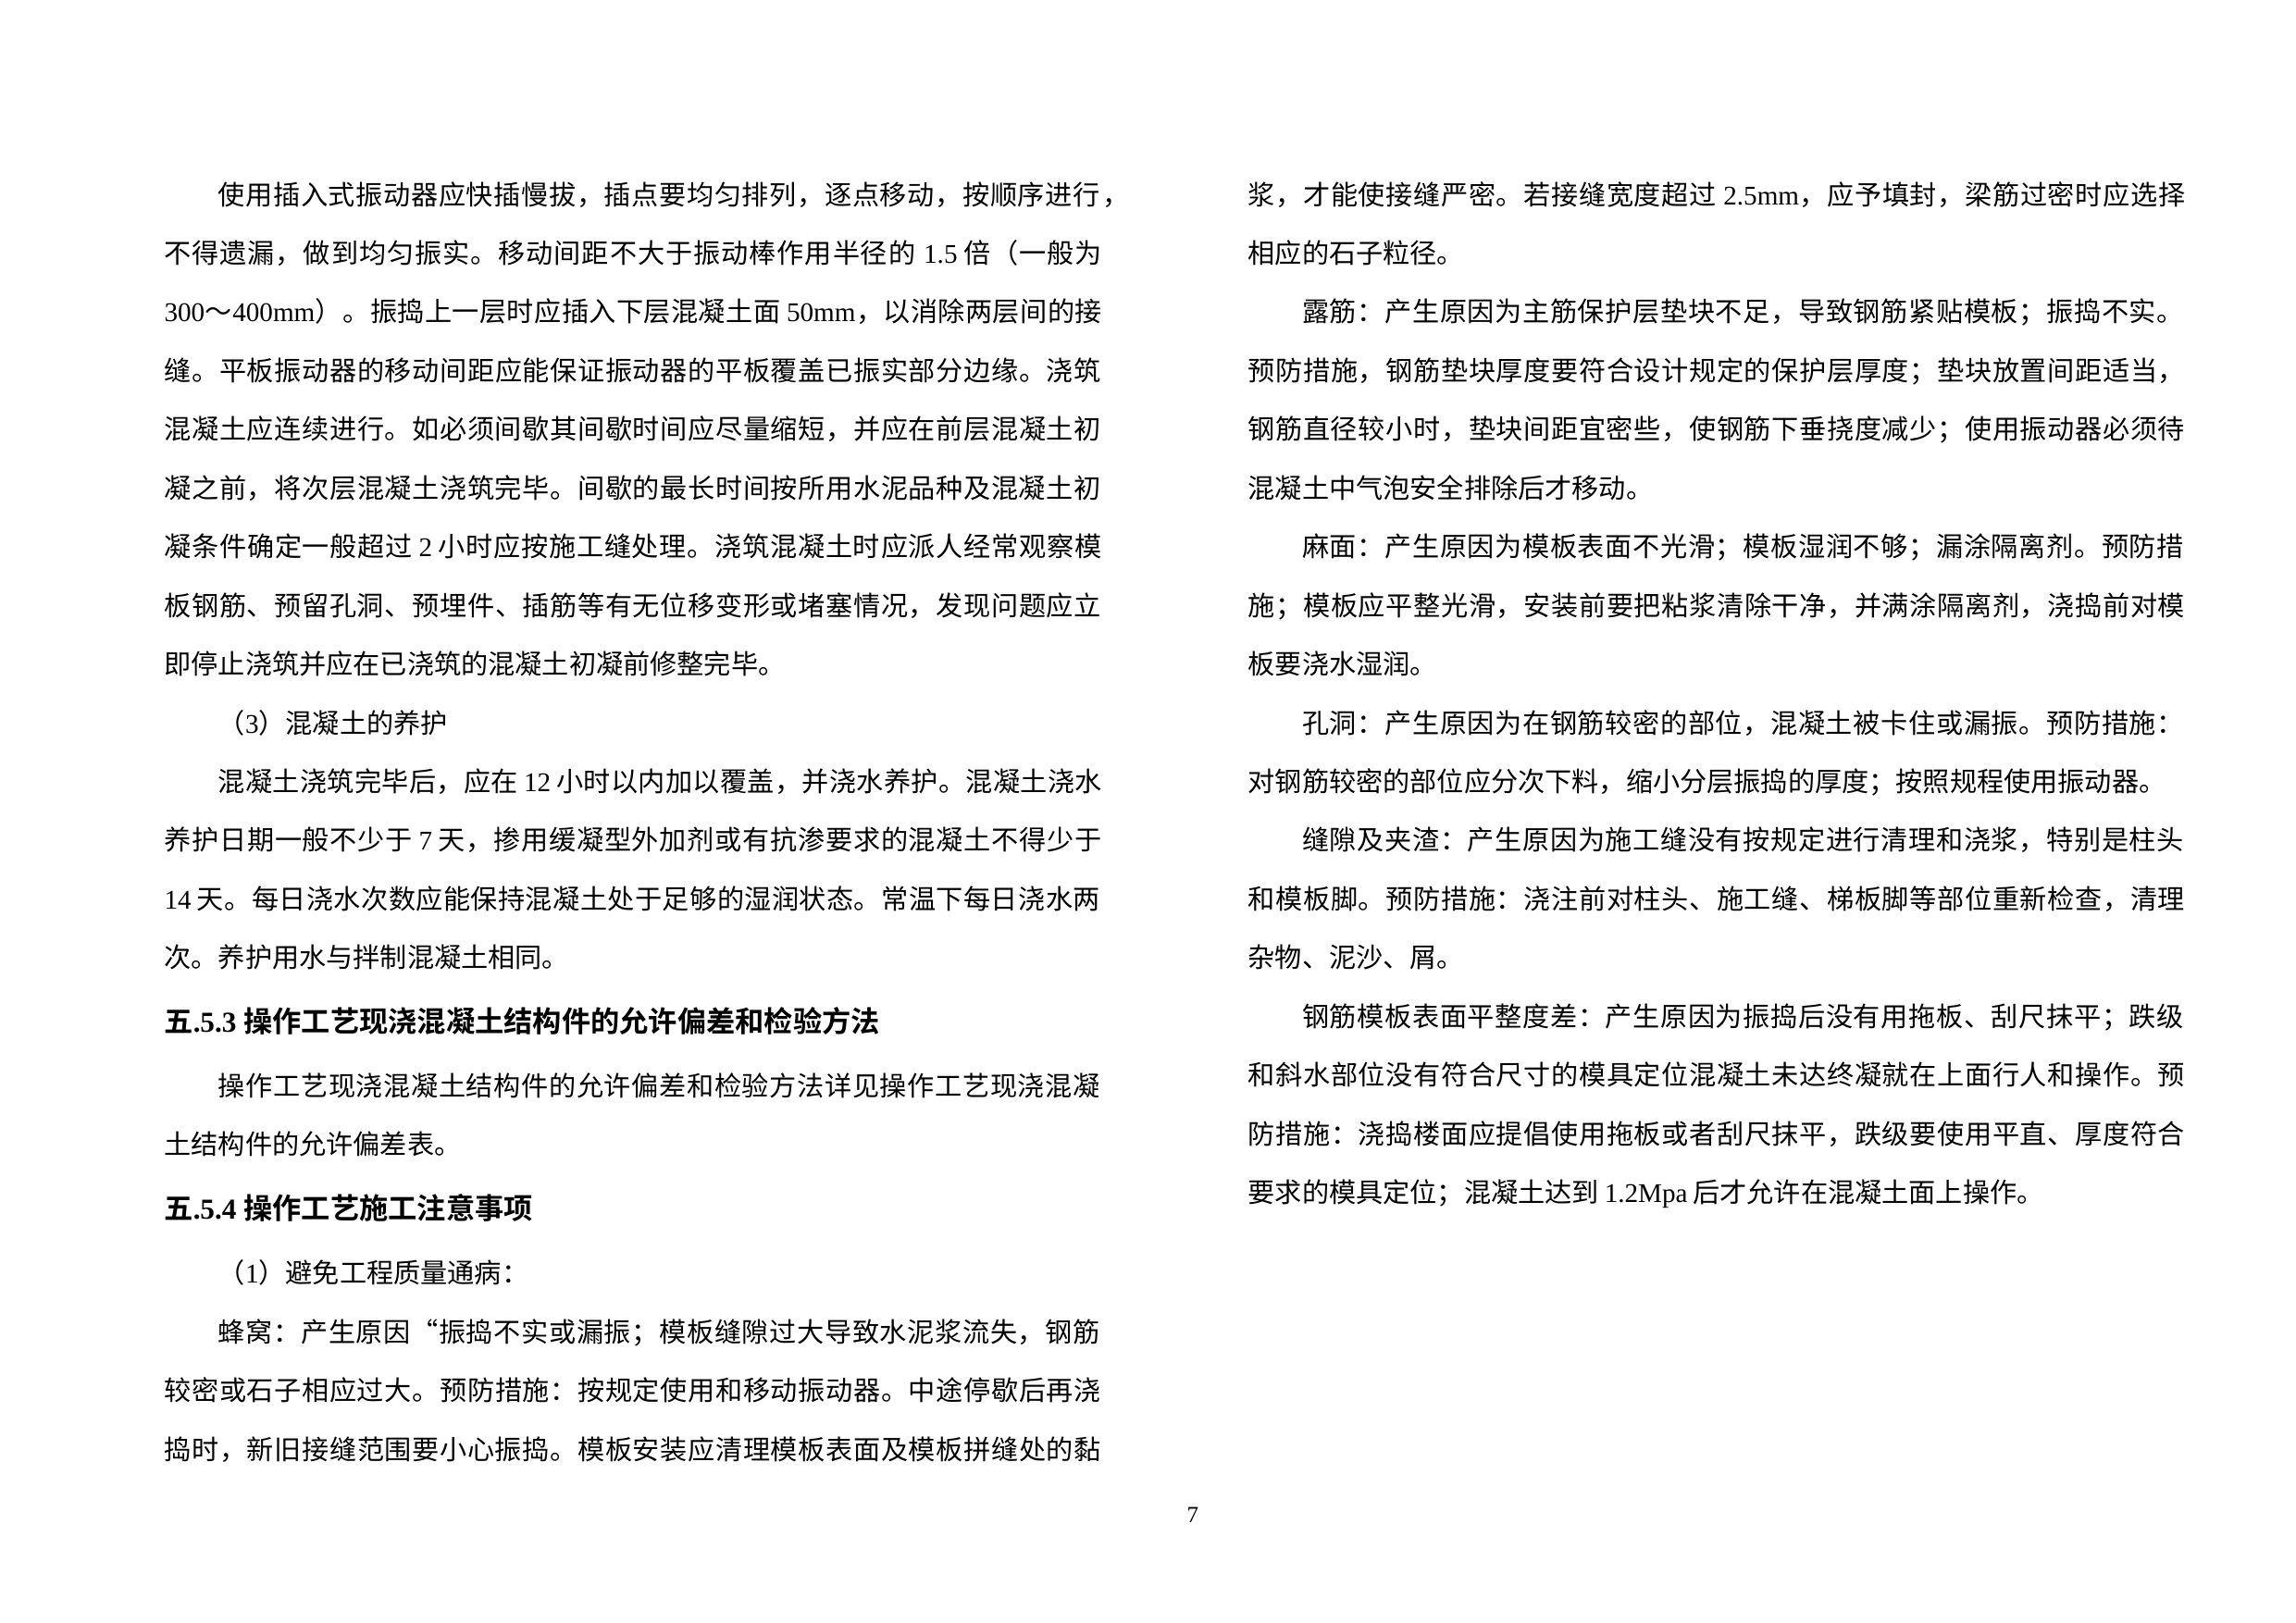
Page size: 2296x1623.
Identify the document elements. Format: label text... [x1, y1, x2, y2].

text 钢筋模板表面平整度差：产生原因为振捣后没有用拖板、刮尺抹平；跌级和斜水部位没有符合尺寸的模具定位混凝土未达终凝就在上面行人和操作。预防措施：浇捣楼面应提倡使用拖板或者刮尺抹平，跌级要使用平直、厚度符合要求的模具定位；混凝土达到1.2Mpa后才允许在混凝土面上操作。 [1247, 995, 2186, 1210]
text 蜂窝：产生原因“振捣不实或漏振；模板缝隙过大导致水泥浆流失，钢筋较密或石子相应过大。预防措施：按规定使用和移动振动器。中途停歇后再浇捣时，新旧接缝范围要小心振捣。模板安装应清理模板表面及模板拼缝处的黏浆，才能使接缝严密。若接缝宽度超过2.5mm，应予填封，梁筋过密时应选择相应的石子粒径。 [164, 1310, 1102, 1467]
text 缝隙及夹渣：产生原因为施工缝没有按规定进行清理和浇浆，特别是柱头和模板脚。预防措施：浇注前对柱头、施工缝、梯板脚等部位重新检查，清理杂物、泥沙、屑。 [1247, 819, 2186, 975]
subtitle 操作工艺现浇混凝土结构件的允许偏差和检验方法 [164, 998, 1102, 1040]
text 使用插入式振动器应快插慢拔，插点要均匀排列，逐点移动，按顺序进行，不得遗漏，做到均匀振实。移动间距不大于振动棒作用半径的1.5倍（一般为300～400mm）。振捣上一层时应插入下层混凝土面50mm，以消除两层间的接缝。平板振动器的移动间距应能保证振动器的平板覆盖已振实部分边缘。浇筑混凝土应连续进行。如必须间歇其间歇时间应尽量缩短，并应在前层混凝土初凝之前，将次层混凝土浇筑完毕。间歇的最长时间按所用水泥品种及混凝土初凝条件确定一般超过2小时应按施工缝处理。浇筑混凝土时应派人经常观察模板钢筋、预留孔洞、预埋件、插筋等有无位移变形或堵塞情况，发现问题应立即停止浇筑并应在已浇筑的混凝土初凝前修整完毕。 [164, 173, 1102, 682]
text 操作工艺现浇混凝土结构件的允许偏差和检验方法详见操作工艺现浇混凝土结构件的允许偏差表。 [164, 1065, 1102, 1162]
text 混凝土浇筑完毕后，应在12小时以内加以覆盖，并浇水养护。混凝土浇水养护日期一般不少于7天，掺用缓凝型外加剂或有抗渗要求的混凝土不得少于14天。每日浇水次数应能保持混凝土处于足够的湿润状态。常温下每日浇水两次。养护用水与拌制混凝土相同。 [164, 761, 1102, 975]
text 孔洞：产生原因为在钢筋较密的部位，混凝土被卡住或漏振。预防措施：对钢筋较密的部位应分次下料，缩小分层振捣的厚度；按照规程使用振动器。 [1247, 701, 2186, 799]
text 蜂窝：产生原因“振捣不实或漏振；模板缝隙过大导致水泥浆流失，钢筋较密或石子相应过大。预防措施：按规定使用和移动振动器。中途停歇后再浇捣时，新旧接缝范围要小心振捣。模板安装应清理模板表面及模板拼缝处的黏浆，才能使接缝严密。若接缝宽度超过2.5mm，应予填封，梁筋过密时应选择相应的石子粒径。 [1247, 173, 2186, 271]
text （3）混凝土的养护 [164, 701, 1102, 740]
text 露筋：产生原因为主筋保护层垫块不足，导致钢筋紧贴模板；振捣不实。预防措施，钢筋垫块厚度要符合设计规定的保护层厚度；垫块放置间距适当，钢筋直径较小时，垫块间距宜密些，使钢筋下垂挠度减少；使用振动器必须待混凝土中气泡安全排除后才移动。 [1247, 291, 2186, 506]
text 麻面：产生原因为模板表面不光滑；模板湿润不够；漏涂隔离剂。预防措施；模板应平整光滑，安装前要把粘浆清除干净，并满涂隔离剂，浇捣前对模板要浇水湿润。 [1247, 526, 2186, 682]
text （1）避免工程质量通病： [164, 1252, 1102, 1291]
subtitle 操作工艺施工注意事项 [164, 1185, 1102, 1227]
